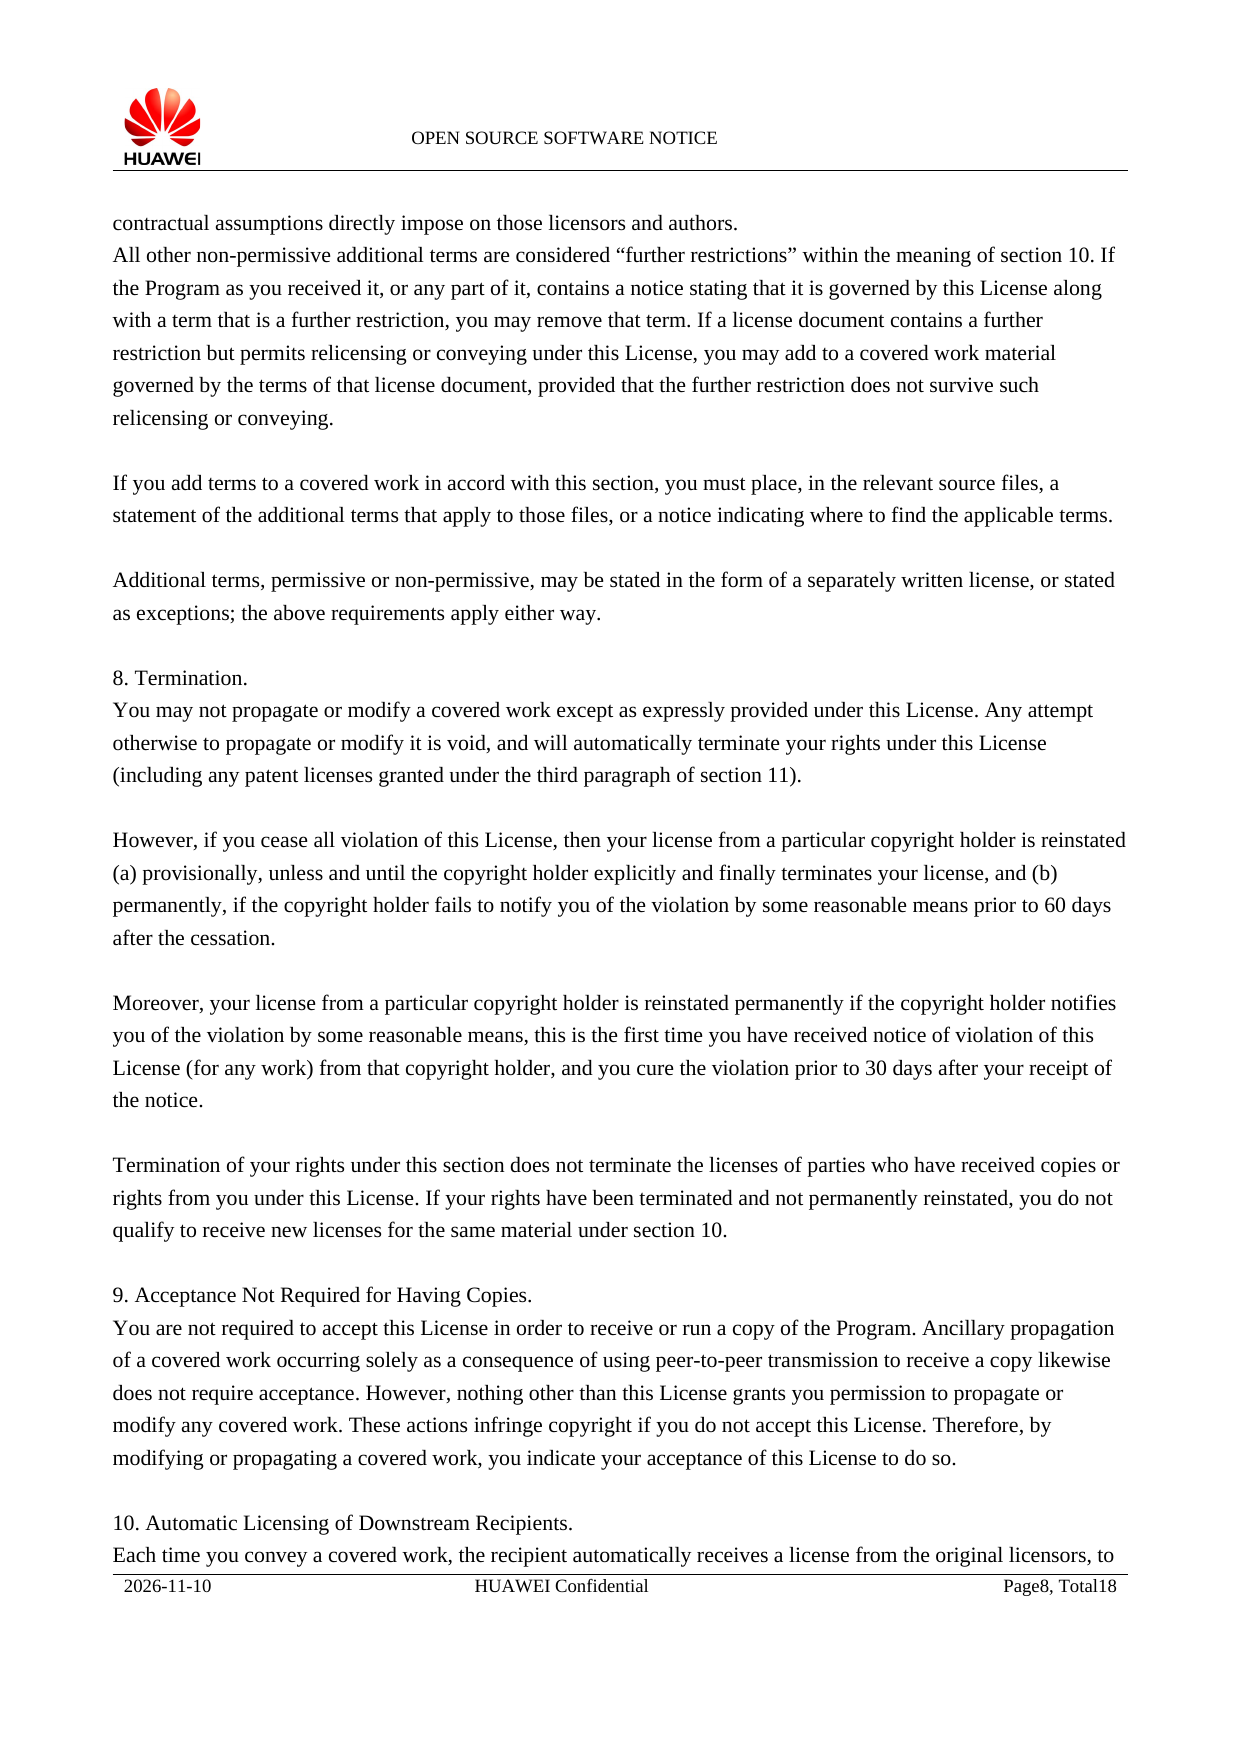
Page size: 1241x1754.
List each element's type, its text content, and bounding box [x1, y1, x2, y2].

picture [124, 88, 201, 165]
